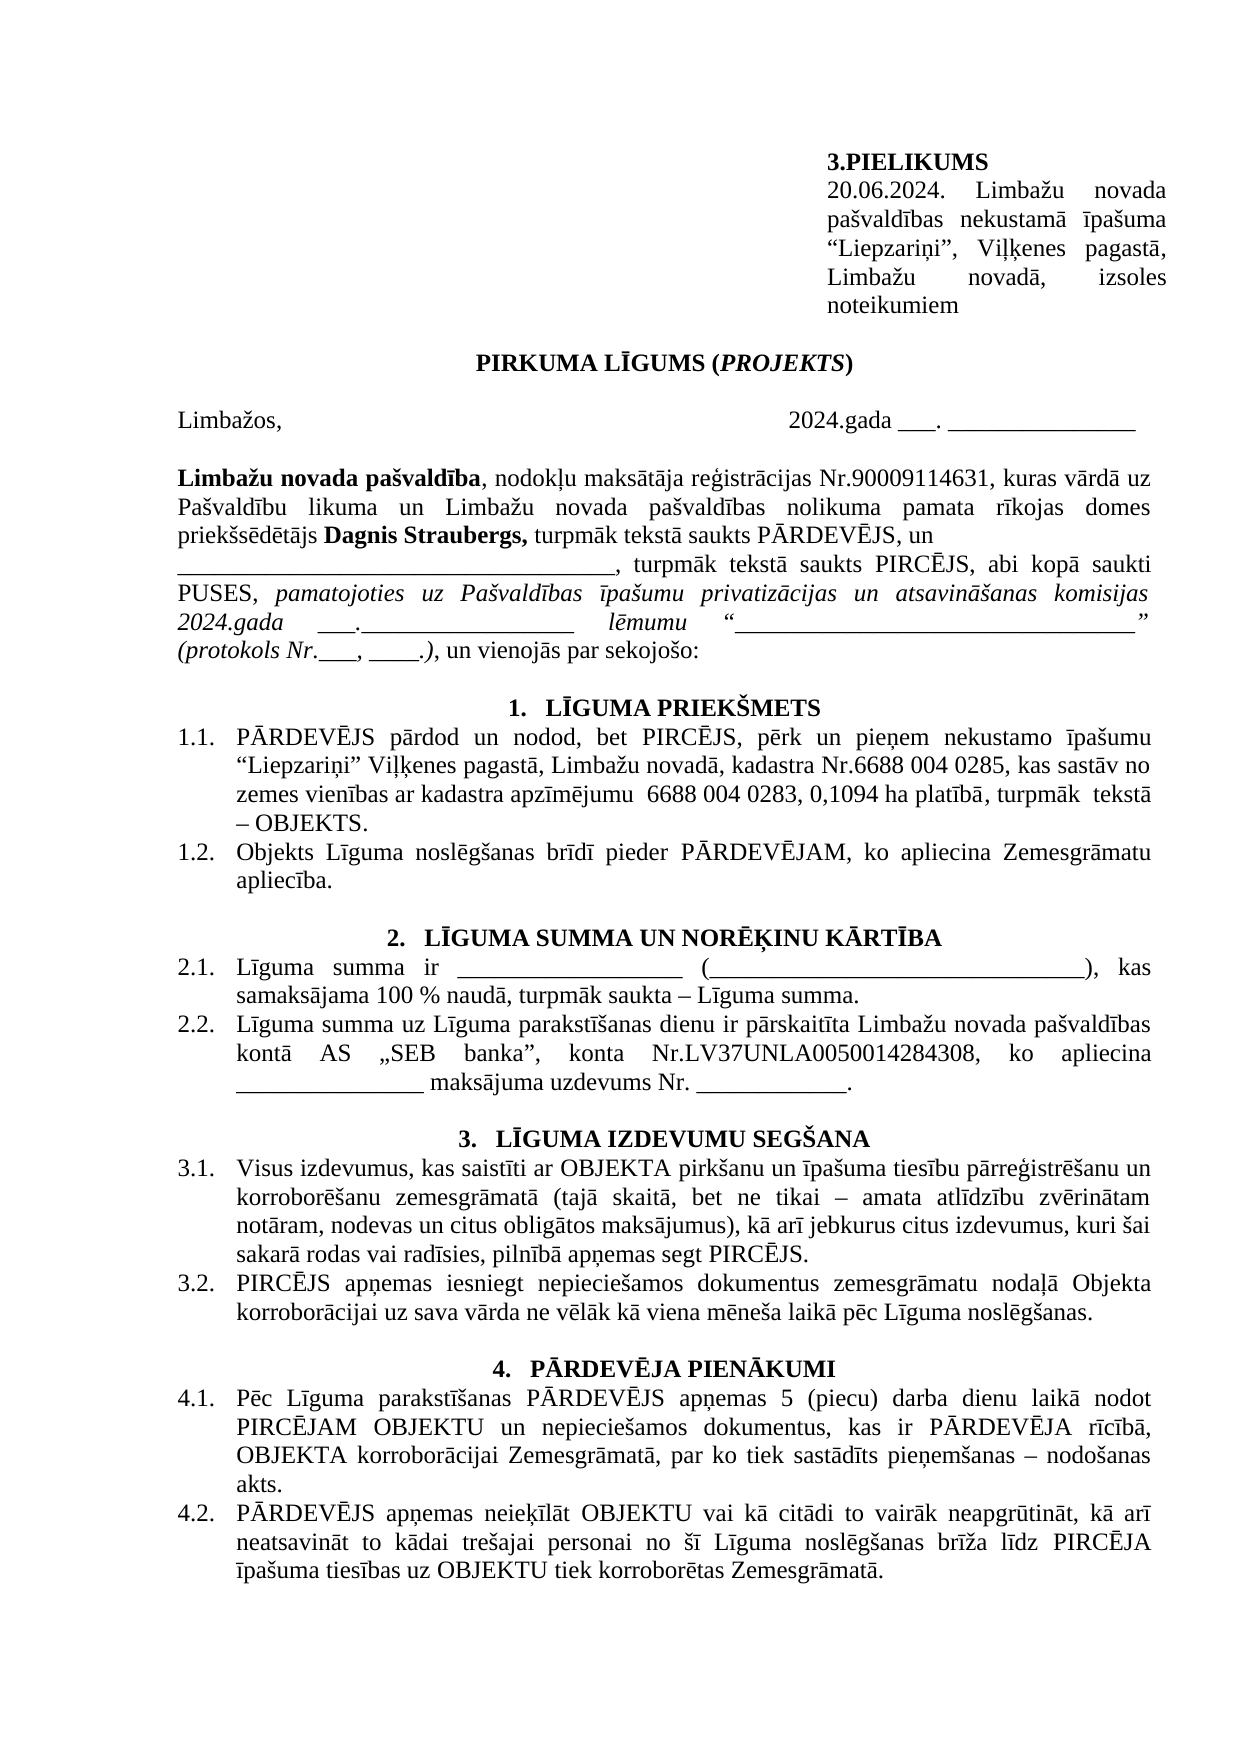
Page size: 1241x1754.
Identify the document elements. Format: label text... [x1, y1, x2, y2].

list Visus izdevumus, kas saistīti ar Objekta pirkšanu un īpašuma tiesību pārreģistrēšanu un korroborēšanu zemesgrāmatā (tajā skaitā, bet ne tikai – amata atlīdzību zvērinātam notāram, nodevas un citus obligātos maksājumus), kā arī jebkurus citus izdevumus, kuri šai sakarā rodas vai radīsies, pilnībā apņemas segt Pircējs. [177, 1153, 1152, 1268]
list Pārdevējs pārdod un nodod, bet Pircējs, pērk un pieņem nekustamo īpašumu “Liepzariņi” Viļķenes pagastā, Limbažu novadā, kadastra Nr.6688 004 0285, kas sastāv no zemes vienības ar kadastra apzīmējumu 6688 004 0283, 0,1094 ha platībā, turpmāk tekstā – Objekts. [177, 722, 1152, 837]
list Līguma summa ir __________________ (______________________________), kas samaksājama 100 % naudā, turpmāk saukta – Līguma summa. [177, 952, 1152, 1009]
list Objekts Līguma noslēgšanas brīdī pieder Pārdevējam, ko apliecina Zemesgrāmatu apliecība. [177, 837, 1152, 894]
list Līguma summa uz Līguma parakstīšanas dienu ir pārskaitīta Limbažu novada pašvaldības kontā AS „SEB banka”, konta Nr.LV37UNLA0050014284308, ko apliecina _______________ maksājuma uzdevums Nr. ____________. [177, 1009, 1152, 1096]
list Pircējs apņemas iesniegt nepieciešamos dokumentus zemesgrāmatu nodaļā Objekta korroborācijai uz sava vārda ne vēlāk kā viena mēneša laikā pēc Līguma noslēgšanas. [177, 1268, 1152, 1326]
text 3.pielikums [827, 147, 1152, 176]
list līguma priekšmets [177, 693, 1152, 722]
text Limbažos, 2024.gada ___. _______________ [177, 406, 1152, 434]
text 20.06.2024. Limbažu novada pašvaldības nekustamā īpašuma “Liepzariņi”, Viļķenes pagastā, Limbažu novadā, izsoles noteikumiem [827, 176, 1166, 319]
text Pirkuma līgums (projekts) [177, 348, 1152, 377]
list Līguma summa un norēķinu kārtība [177, 923, 1152, 952]
list Pārdevējs apņemas neieķīlāt Objektu vai kā citādi to vairāk neapgrūtināt, kā arī neatsavināt to kādai trešajai personai no šī Līguma noslēgšanas brīža līdz Pircēja īpašuma tiesības uz Objektu tiek korroborētas Zemesgrāmatā. [177, 1498, 1152, 1584]
text ___________________________________, turpmāk tekstā saukts Pircējs, abi kopā saukti PUSES, pamatojoties uz Pašvaldības īpašumu privatizācijas un atsavināšanas komisijas 2024.gada ___._________________ lēmumu “________________________________” (protokols Nr.___, ____.), un vienojās par sekojošo: [177, 549, 1152, 664]
list Līguma Izdevumu segšana [177, 1124, 1152, 1153]
list Pēc Līguma parakstīšanas Pārdevējs apņemas 5 (piecu) darba dienu laikā nodot Pircējam Objektu un nepieciešamos dokumentus, kas ir Pārdevēja rīcībā, Objekta korroborācijai Zemesgrāmatā, par ko tiek sastādīts pieņemšanas – nodošanas akts. [177, 1383, 1152, 1498]
text Limbažu novada pašvaldība, nodokļu maksātāja reģistrācijas Nr.90009114631, kuras vārdā uz Pašvaldību likuma un Limbažu novada pašvaldības nolikuma pamata rīkojas domes priekšsēdētājs Dagnis Straubergs, turpmāk tekstā saukts Pārdevējs, un [177, 463, 1152, 549]
list Pārdevēja pienākumi [177, 1354, 1152, 1383]
